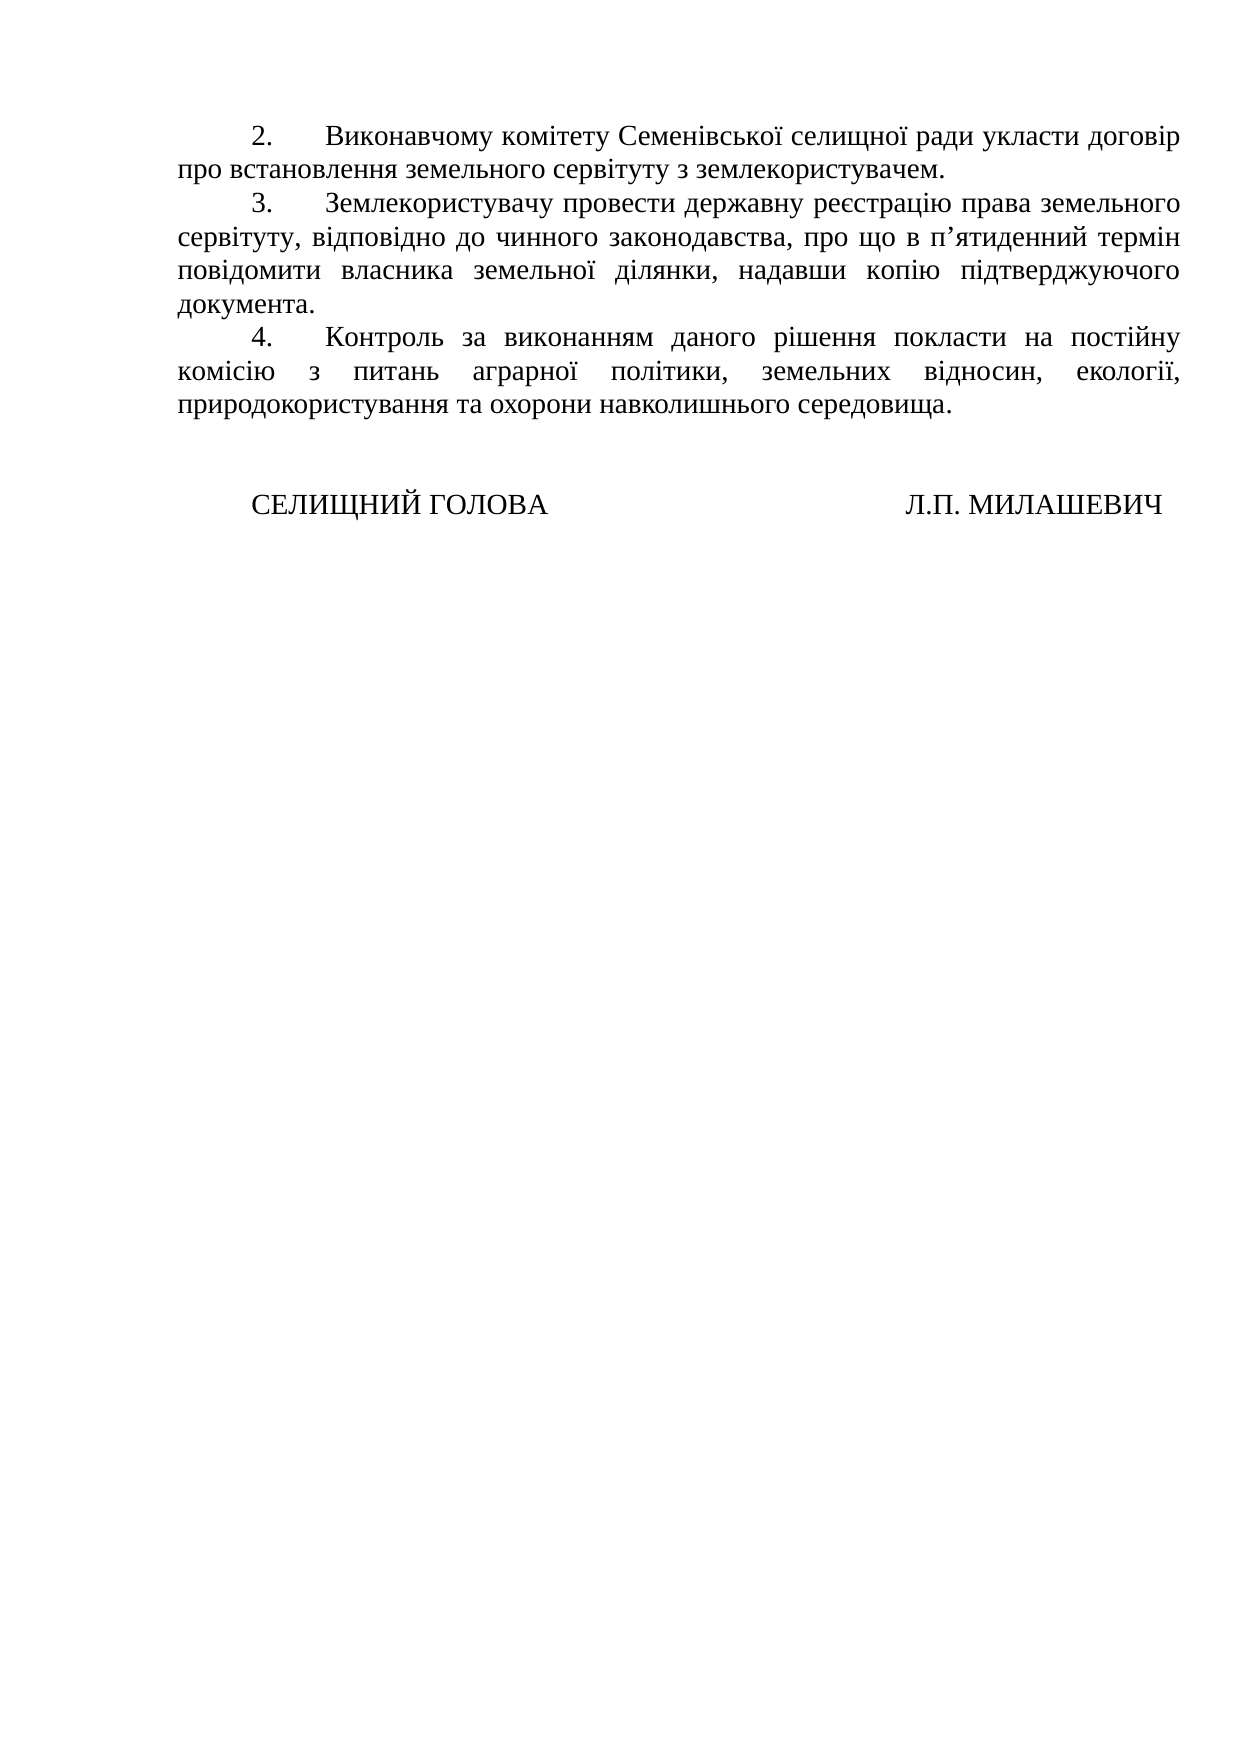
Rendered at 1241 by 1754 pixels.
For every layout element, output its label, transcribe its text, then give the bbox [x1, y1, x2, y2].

list Землекористувачу провести державну реєстрацію права земельного сервітуту, відповідно до чинного законодавства, про що в п’ятиденний термін повідомити власника земельної ділянки, надавши копію підтверджуючого документа. [177, 185, 1181, 319]
list Контроль за виконанням даного рішення покласти на постійну комісію з питань аграрної політики, земельних відносин, екології, природокористування та охорони навколишнього середовища. [177, 319, 1181, 420]
text СЕЛИЩНИЙ ГОЛОВА Л.П. МИЛАШЕВИЧ [177, 487, 1181, 521]
list Виконавчому комітету Семенівської селищної ради укласти договір про встановлення земельного сервітуту з землекористувачем. [177, 118, 1181, 185]
